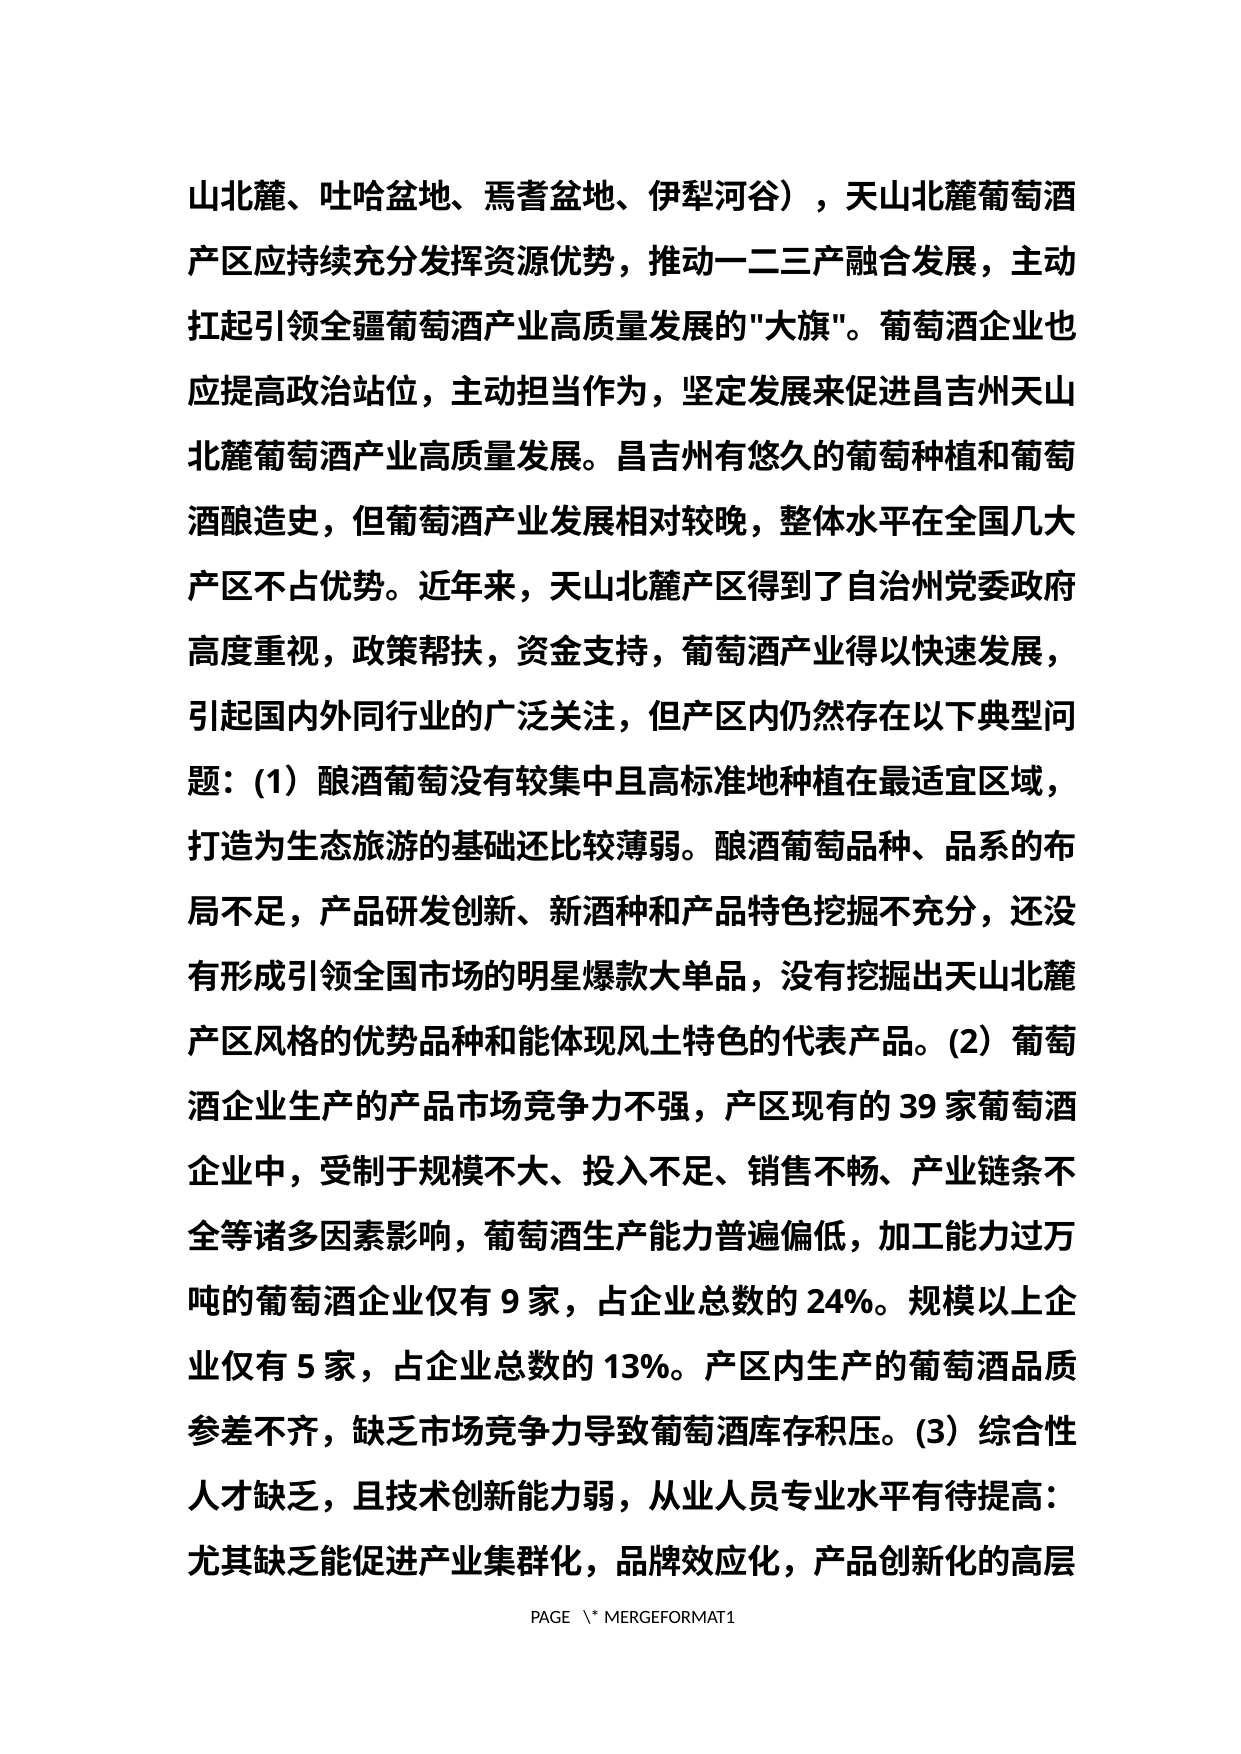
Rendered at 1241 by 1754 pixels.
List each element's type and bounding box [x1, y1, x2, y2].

text [187, 162, 1078, 1592]
